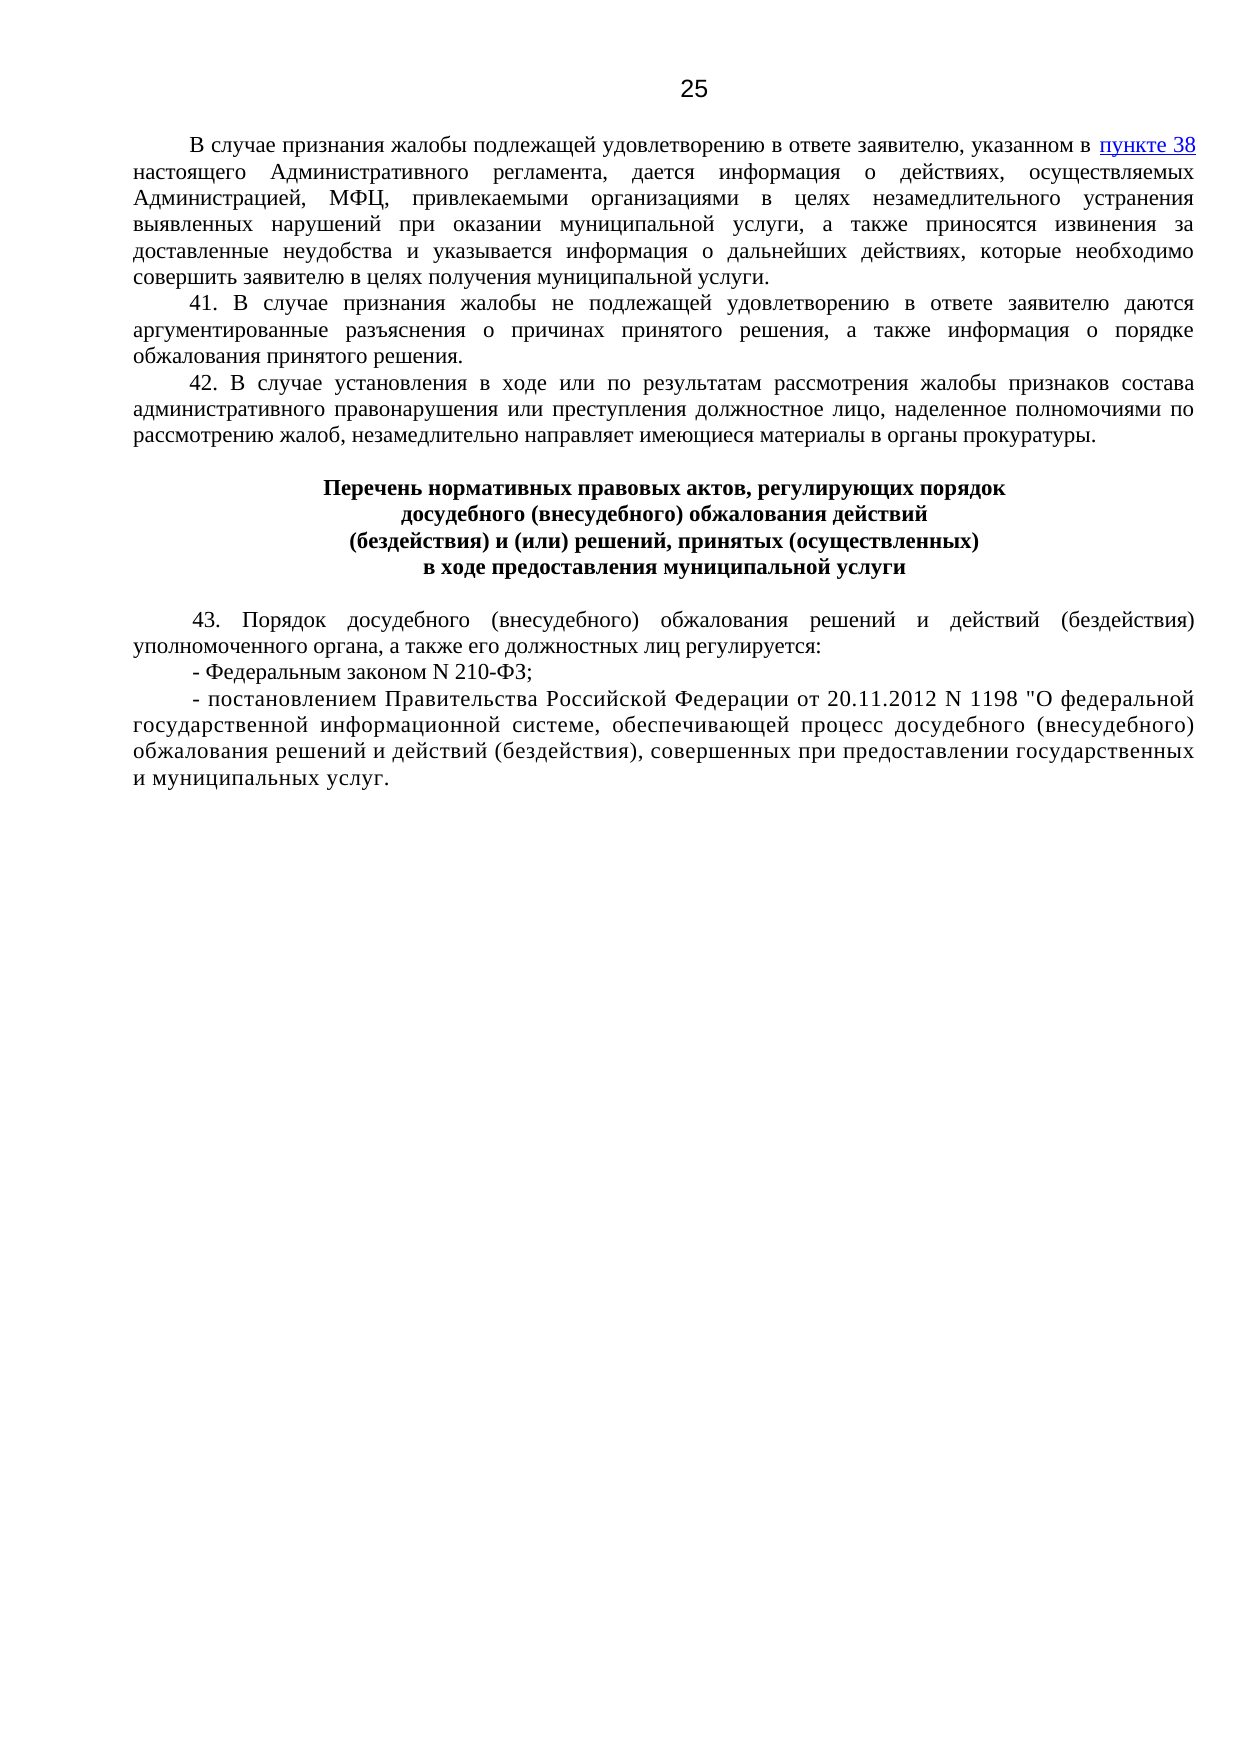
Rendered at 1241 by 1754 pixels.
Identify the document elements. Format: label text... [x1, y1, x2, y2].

subtitle в ходе предоставления муниципальной услуги [133, 553, 1196, 579]
text 43. Порядок досудебного (внесудебного) обжалования решений и действий (бездействия) уполномоченного органа, а также его должностных лиц регулируется: [133, 606, 1196, 658]
text В случае признания жалобы подлежащей удовлетворению в ответе заявителю, указанном в пункте 38 настоящего Административного регламента, дается информация о действиях, осуществляемых Администрацией, МФЦ, привлекаемыми организациями в целях незамедлительного устранения выявленных нарушений при оказании муниципальной услуги, а также приносятся извинения за доставленные неудобства и указывается информация о дальнейших действиях, которые необходимо совершить заявителю в целях получения муниципальной услуги. [133, 131, 1196, 289]
text 41. В случае признания жалобы не подлежащей удовлетворению в ответе заявителю даются аргументированные разъяснения о причинах принятого решения, а также информация о порядке обжалования принятого решения. [133, 289, 1196, 368]
subtitle Перечень нормативных правовых актов, регулирующих порядок [133, 474, 1196, 500]
text - Федеральным законом N 210-ФЗ; [133, 658, 1196, 685]
subtitle (бездействия) и (или) решений, принятых (осуществленных) [133, 527, 1196, 553]
text 42. В случае установления в ходе или по результатам рассмотрения жалобы признаков состава административного правонарушения или преступления должностное лицо, наделенное полномочиями по рассмотрению жалоб, незамедлительно направляет имеющиеся материалы в органы прокуратуры. [133, 368, 1196, 448]
subtitle досудебного (внесудебного) обжалования действий [133, 500, 1196, 527]
text - постановлением Правительства Российской Федерации от 20.11.2012 N 1198 "О федеральной государственной информационной системе, обеспечивающей процесс досудебного (внесудебного) обжалования решений и действий (бездействия), совершенных при предоставлении государственных и муниципальных услуг. [133, 685, 1196, 790]
